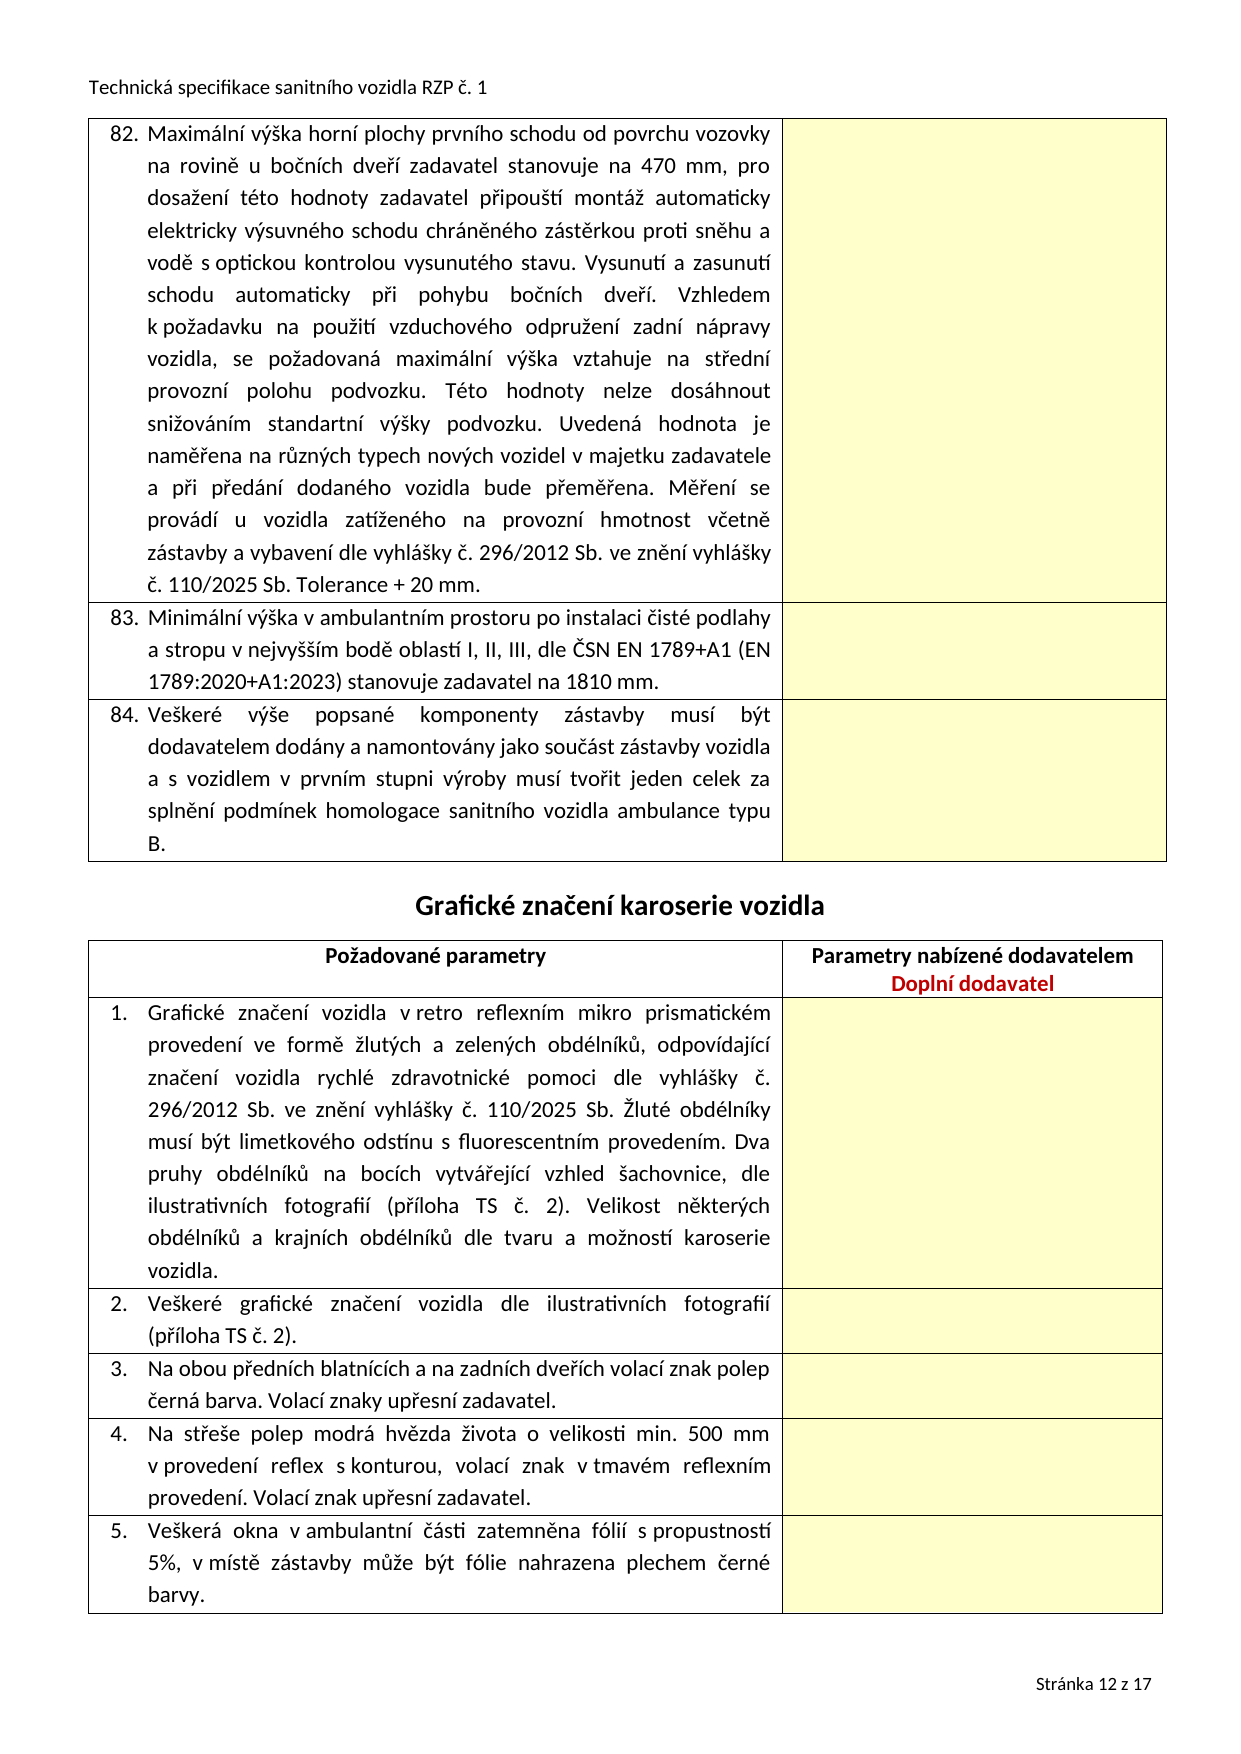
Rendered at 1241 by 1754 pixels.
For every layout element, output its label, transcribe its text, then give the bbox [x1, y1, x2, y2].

table_cell [783, 1516, 1162, 1612]
table_cell Minimální výška v ambulantním prostoru po instalaci čisté podlahy a stropu v nejvyšším bodě oblastí I, II, III, dle ČSN EN 1789+A1 (EN 1789:2020+A1:2023) stanovuje zadavatel na 1810 mm. [89, 603, 782, 699]
table_header Parametry nabízené dodavatelem Doplní dodavatel [783, 941, 1162, 997]
table_cell [783, 119, 1166, 602]
table_cell Veškeré výše popsané komponenty zástavby musí být dodavatelem dodány a namontovány jako součást zástavby vozidla a s vozidlem v prvním stupni výroby musí tvořit jeden celek za splnění podmínek homologace sanitního vozidla ambulance typu B. [89, 700, 782, 861]
table_cell Veškeré grafické značení vozidla dle ilustrativních fotografií (příloha TS č. 2). [89, 1289, 782, 1353]
table_cell [783, 603, 1166, 699]
table_cell [783, 998, 1162, 1288]
table_cell Grafické značení vozidla v retro reflexním mikro prismatickém provedení ve formě žlutých a zelených obdélníků, odpovídající značení vozidla rychlé zdravotnické pomoci dle vyhlášky č. 296/2012 Sb. ve znění vyhlášky č. 110/2025 Sb. Žluté obdélníky musí být limetkového odstínu s fluorescentním provedením. Dva pruhy obdélníků na bocích vytvářející vzhled šachovnice, dle ilustrativních fotografií (příloha TS č. 2). Velikost některých obdélníků a krajních obdélníků dle tvaru a možností karoserie vozidla. [89, 998, 782, 1288]
table_cell Veškerá okna v ambulantní části zatemněna fólií s propustností 5%, v místě zástavby může být fólie nahrazena plechem černé barvy. [89, 1516, 782, 1612]
table_cell [783, 1354, 1162, 1418]
table_cell [783, 700, 1166, 861]
table_cell Na obou předních blatnících a na zadních dveřích volací znak polep černá barva. Volací znaky upřesní zadavatel. [89, 1354, 782, 1418]
table_cell [783, 1289, 1162, 1353]
table_cell Na střeše polep modrá hvězda života o velikosti min. 500 mm v provedení reflex s konturou, volací znak v tmavém reflexním provedení. Volací znak upřesní zadavatel. [89, 1419, 782, 1515]
subtitle Grafické značení karoserie vozidla [89, 887, 1152, 922]
table_cell [783, 1419, 1162, 1515]
table_cell Maximální výška horní plochy prvního schodu od povrchu vozovky na rovině u bočních dveří zadavatel stanovuje na 470 mm, pro dosažení této hodnoty zadavatel připouští montáž automaticky elektricky výsuvného schodu chráněného zástěrkou proti sněhu a vodě s optickou kontrolou vysunutého stavu. Vysunutí a zasunutí schodu automaticky při pohybu bočních dveří. Vzhledem k požadavku na použití vzduchového odpružení zadní nápravy vozidla, se požadovaná maximální výška vztahuje na střední provozní polohu podvozku. Této hodnoty nelze dosáhnout snižováním standartní výšky podvozku. Uvedená hodnota je naměřena na různých typech nových vozidel v majetku zadavatele a při předání dodaného vozidla bude přeměřena. Měření se provádí u vozidla zatíženého na provozní hmotnost včetně zástavby a vybavení dle vyhlášky č. 296/2012 Sb. ve znění vyhlášky č. 110/2025 Sb. Tolerance + 20 mm. [89, 119, 782, 602]
table_header Požadované parametry [89, 941, 782, 997]
